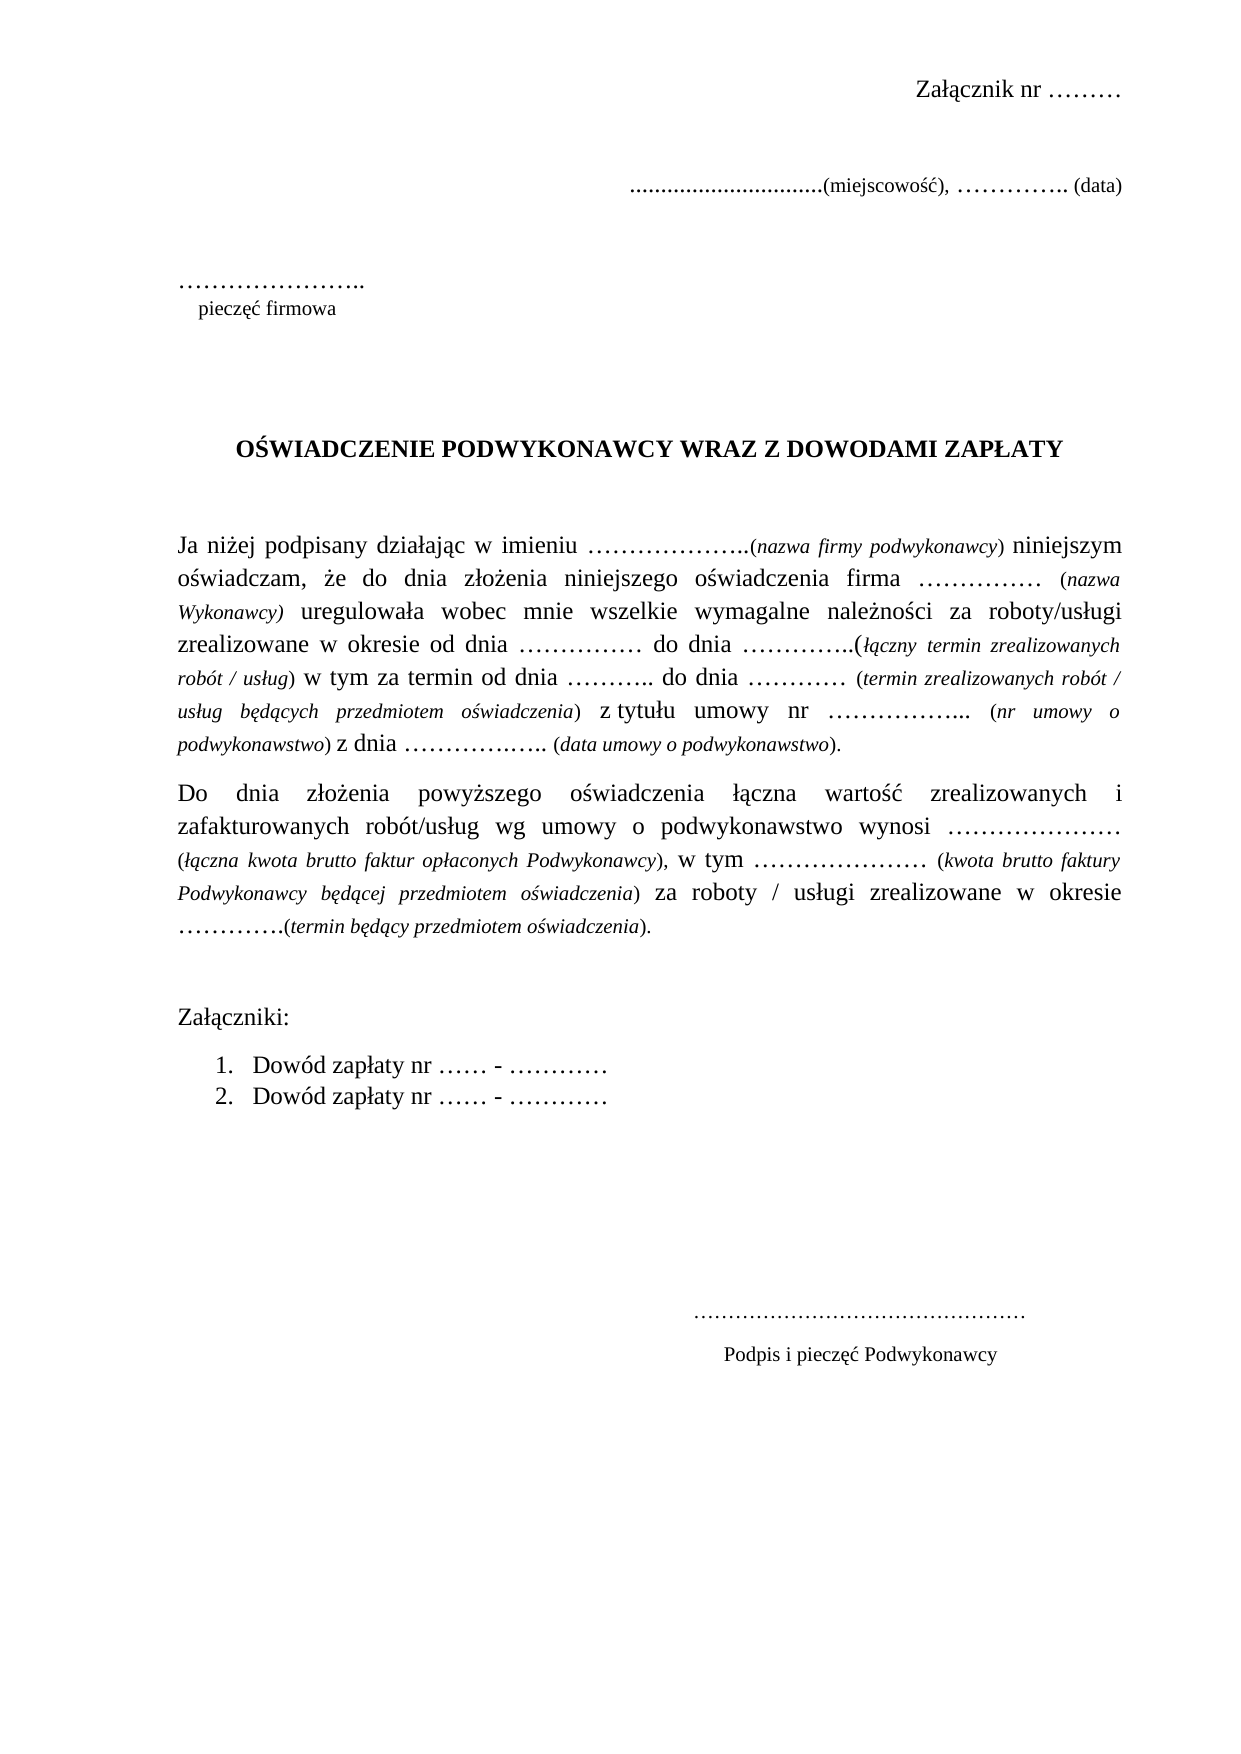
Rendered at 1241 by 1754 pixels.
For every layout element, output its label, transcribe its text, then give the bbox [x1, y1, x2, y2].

text Do dnia złożenia powyższego oświadczenia łączna wartość zrealizowanych i zafakturowanych robót/usług wg umowy o podwykonawstwo wynosi ………………… (łączna kwota brutto faktur opłaconych Podwykonawcy), w tym ………………… (kwota brutto faktury Podwykonawcy będącej przedmiotem oświadczenia) za roboty / usługi zrealizowane w okresie ………….(termin będący przedmiotem oświadczenia). [177, 778, 1122, 939]
text OŚWIADCZENIE PODWYKONAWCY WRAZ Z DOWODAMI ZAPŁATY [177, 434, 1122, 462]
text Załącznik nr ……… [177, 74, 1122, 103]
text ...............................(miejscowość), ………….. (data) [177, 169, 1122, 198]
list Dowód zapłaty nr …… - ………… [215, 1081, 1122, 1110]
text ………………………………………… [177, 1299, 1122, 1323]
text Ja niżej podpisany działając w imieniu ………………..(nazwa firmy podwykonawcy) niniejszym oświadczam, że do dnia złożenia niniejszego oświadczenia firma …………… (nazwa Wykonawcy) uregulowała wobec mnie wszelkie wymagalne należności za roboty/usługi zrealizowane w okresie od dnia …………… do dnia …………..(łączny termin zrealizowanych robót / usług) w tym za termin od dnia ……….. do dnia ………… (termin zrealizowanych robót / usług będących przedmiotem oświadczenia) z tytułu umowy nr ……………... (nr umowy o podwykonawstwo) z dnia ………….….. (data umowy o podwykonawstwo). [177, 530, 1122, 757]
text Podpis i pieczęć Podwykonawcy [177, 1342, 1122, 1366]
list Dowód zapłaty nr …… - ………… [215, 1050, 1122, 1079]
text ………………….. [177, 265, 1122, 293]
text Załączniki: [177, 1002, 1122, 1031]
text pieczęć firmowa [177, 296, 1122, 320]
